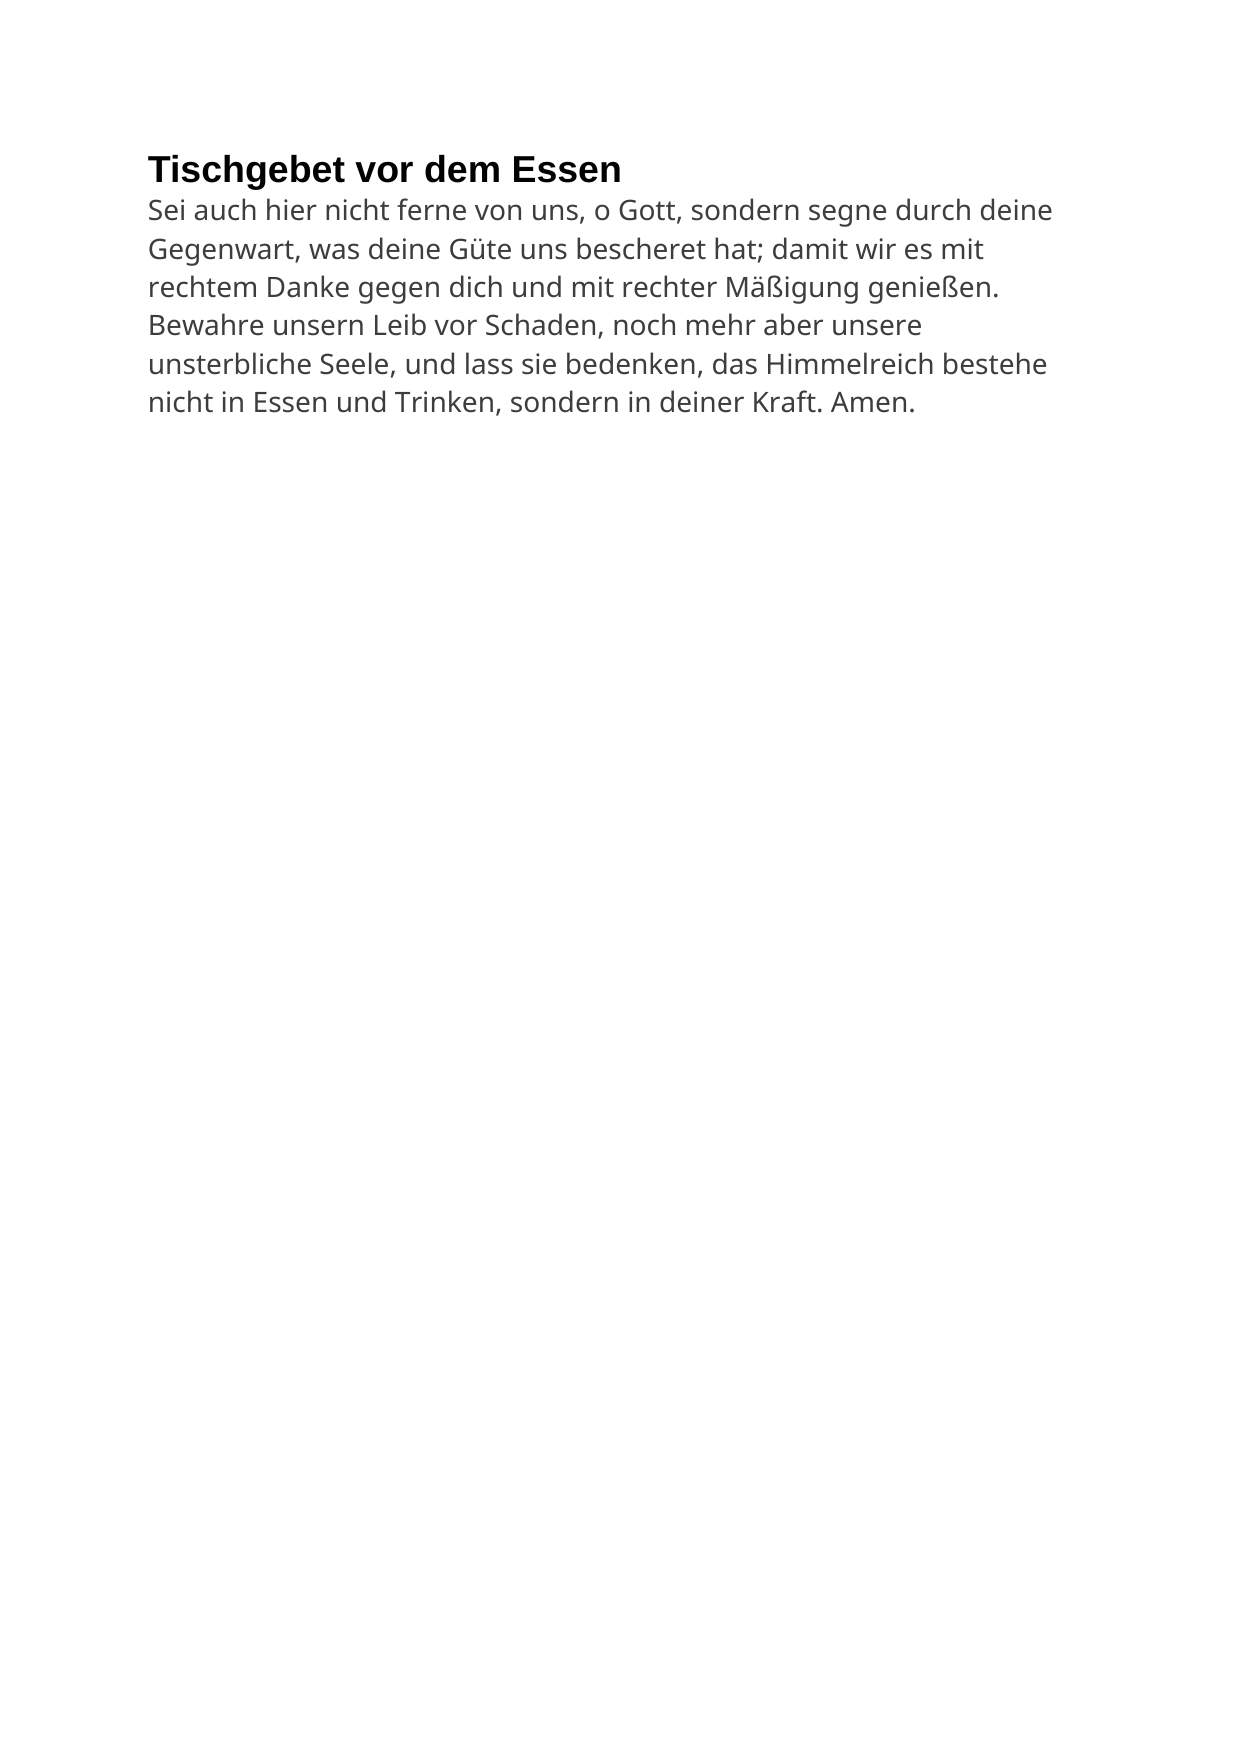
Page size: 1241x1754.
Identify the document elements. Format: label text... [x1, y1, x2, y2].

text Sei auch hier nicht ferne von uns, o Gott, sondern segne durch deine Gegenwart, was deine Güte uns bescheret hat; damit wir es mit rechtem Danke gegen dich und mit rechter Mäßigung genießen. Bewahre unsern Leib vor Schaden, noch mehr aber unsere unsterbliche Seele, und lass sie bedenken, das Himmelreich bestehe nicht in Essen und Trinken, sondern in deiner Kraft. Amen. [148, 191, 1093, 421]
subtitle Tischgebet vor dem Essen [148, 148, 1093, 191]
